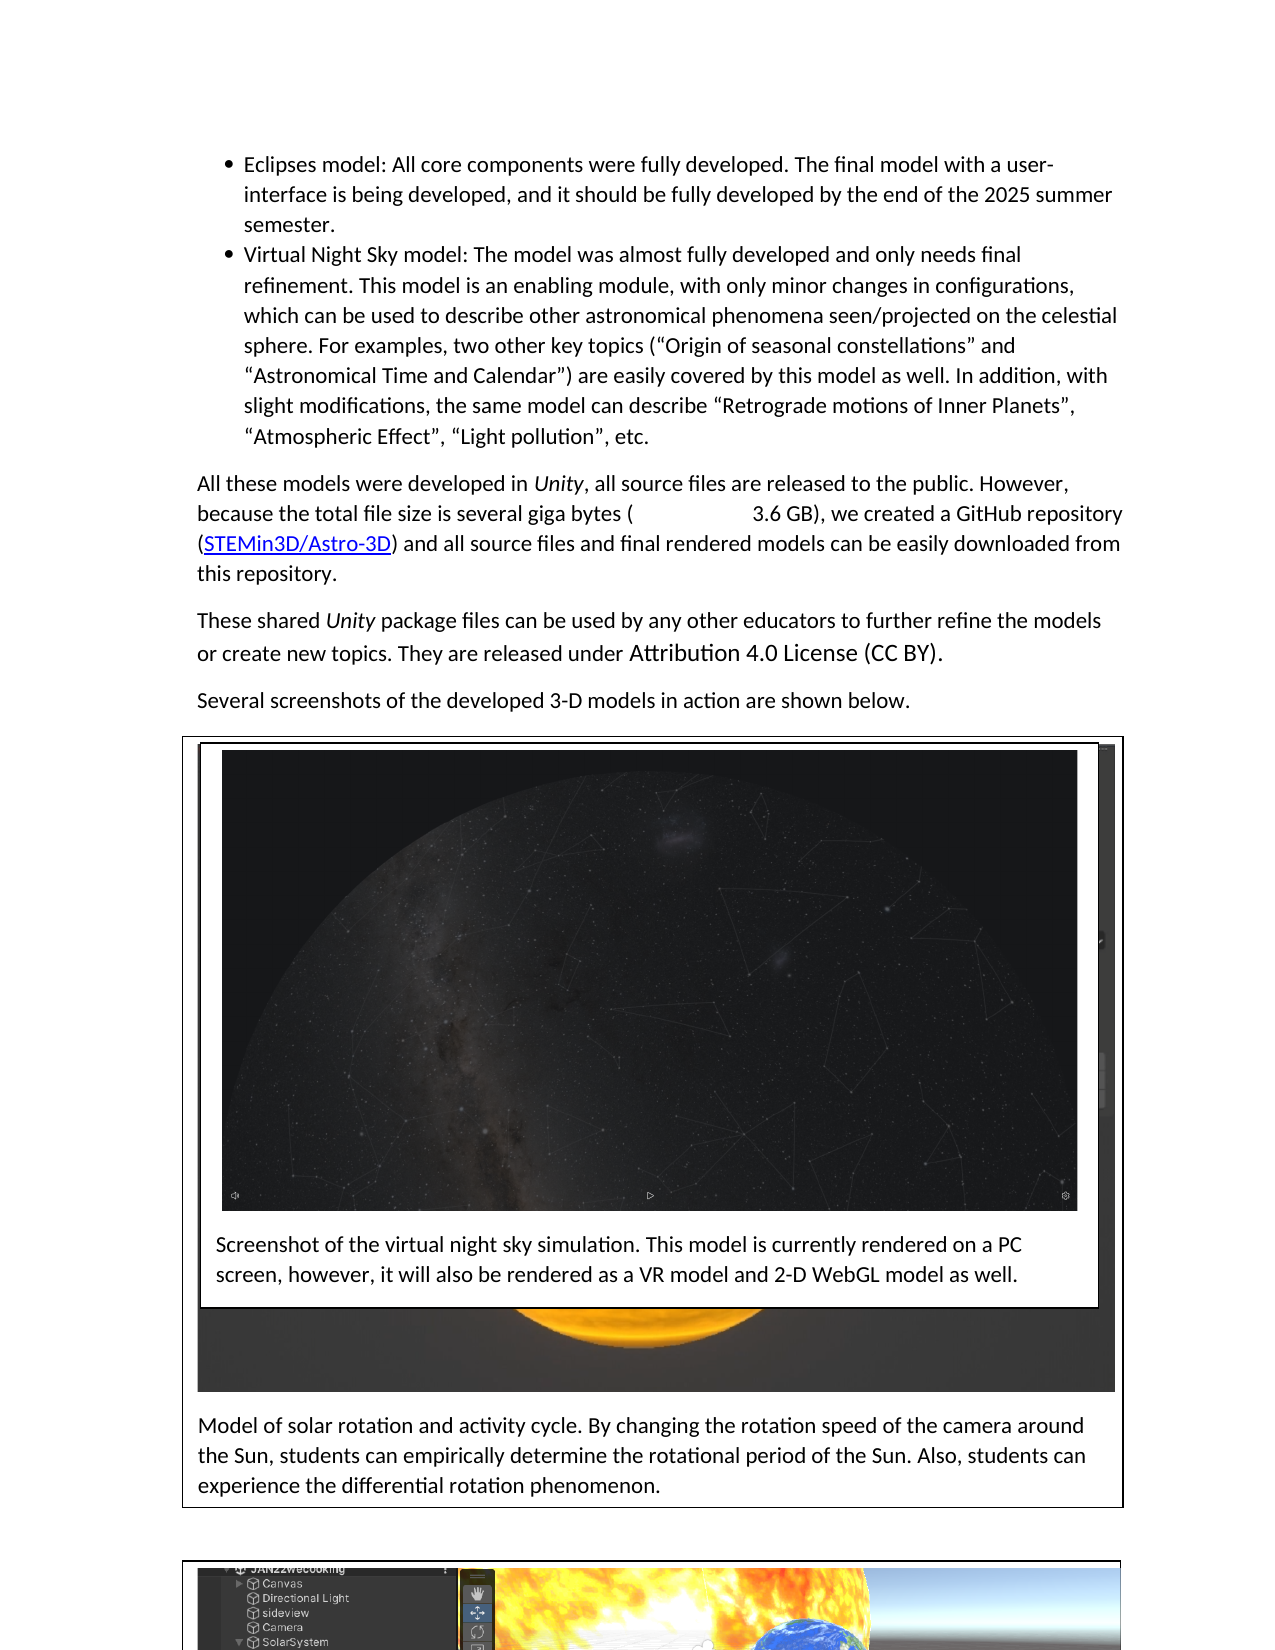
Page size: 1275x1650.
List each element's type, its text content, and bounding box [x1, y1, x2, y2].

text Several screenshots of the developed 3-D models in action are shown below. [197, 686, 1125, 714]
picture [222, 750, 1078, 1211]
text These shared Unity package files can be used by any other educators to further refine the models or create new topics. They are released under Attribution 4.0 License (CC BY). [197, 606, 1125, 667]
picture [197, 1568, 1121, 1650]
list Virtual Night Sky model: The model was almost fully developed and only needs final refinement. This model is an enabling module, with only minor changes in configurations, which can be used to describe other astronomical phenomena seen/projected on the celestial sphere. For examples, two other key topics (“Origin of seasonal constellations” and “Astronomical Time and Calendar”) are easily covered by this model as well. In addition, with slight modifications, the same model can describe “Retrograde motions of Inner Planets”, “Atmospheric Effect”, “Light pollution”, etc. [225, 241, 1125, 450]
picture [197, 744, 1115, 1392]
text All these models were developed in Unity, all source files are released to the public. However, because the total file size is several giga bytes (3.6 GB), we created a GitHub repository (STEMin3D/Astro-3D) and all source files and final rendered models can be easily downloaded from this repository. [197, 469, 1125, 587]
list Eclipses model: All core components were fully developed. The final model with a user-interface is being developed, and it should be fully developed by the end of the 2025 summer semester. [225, 150, 1125, 238]
